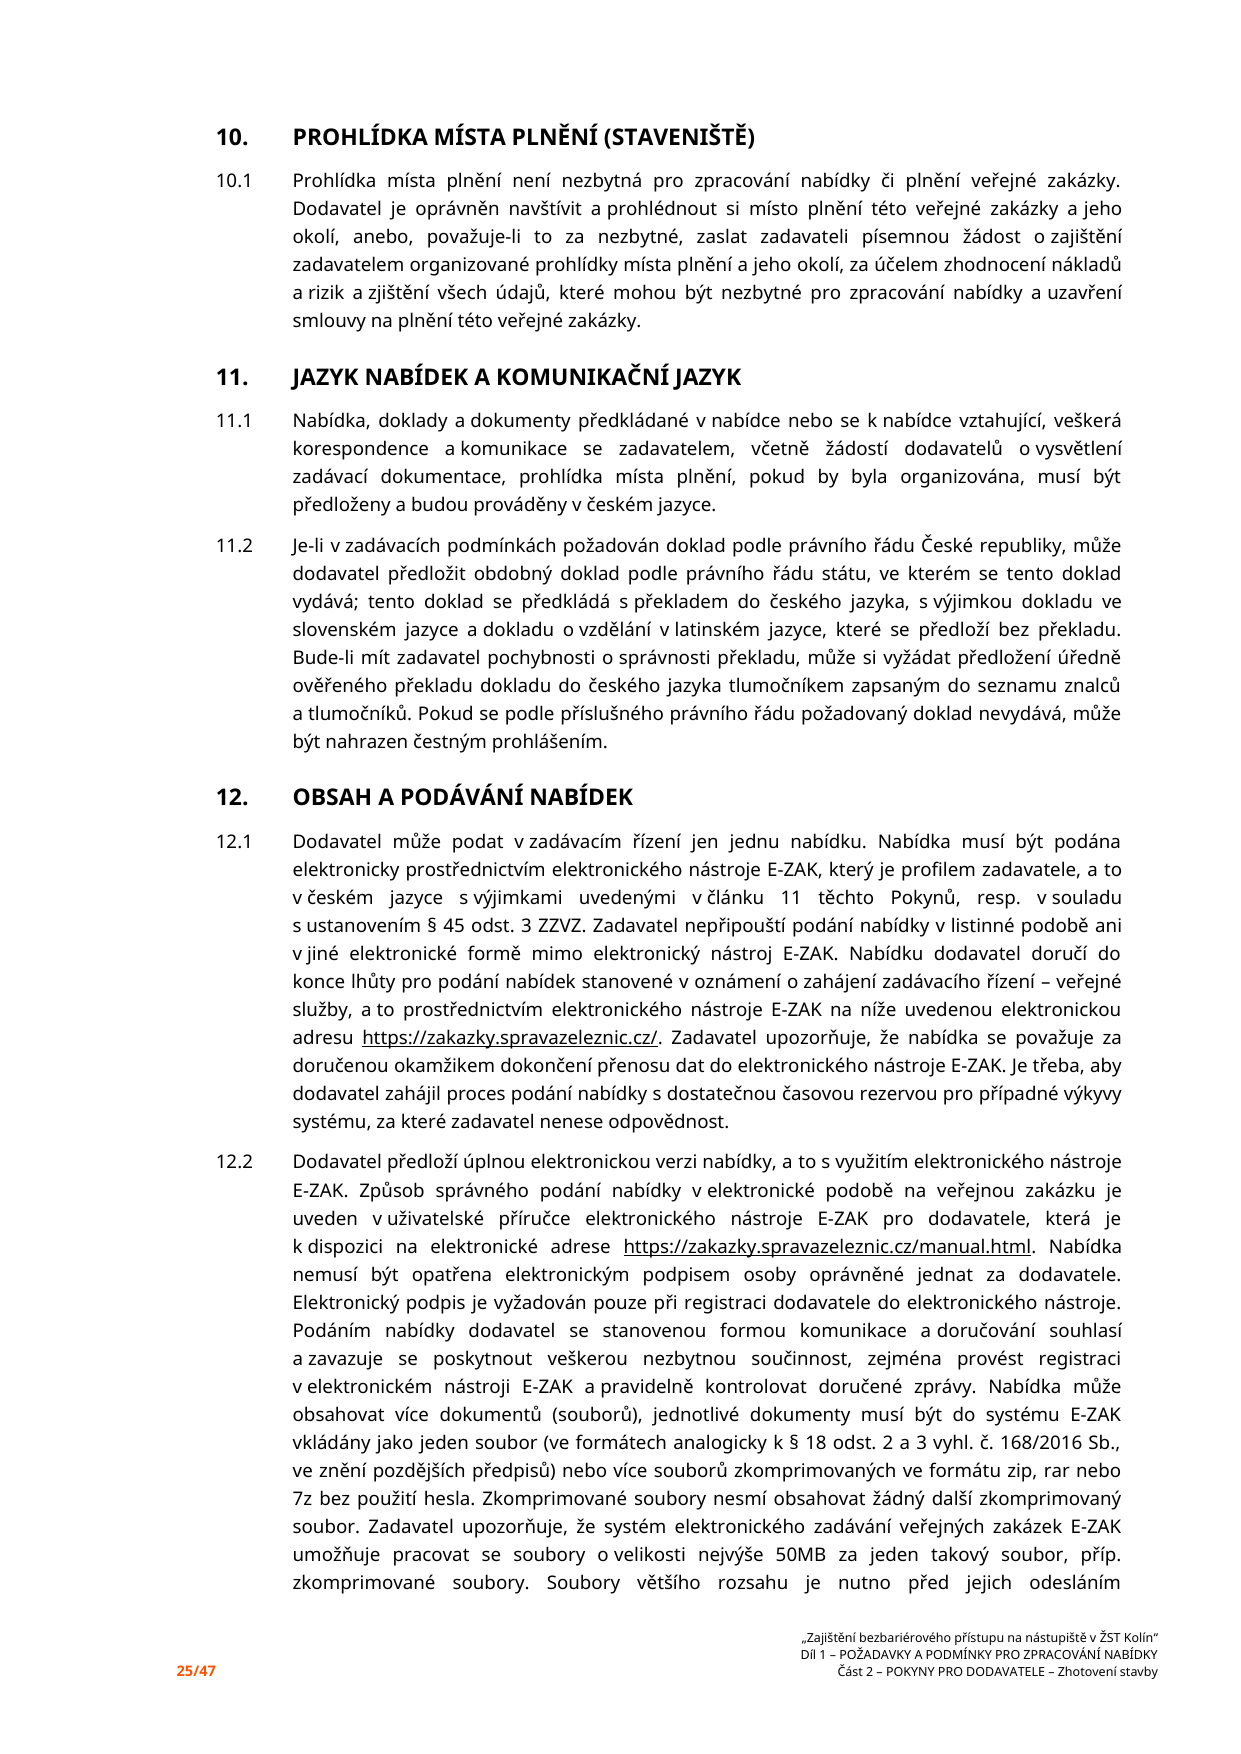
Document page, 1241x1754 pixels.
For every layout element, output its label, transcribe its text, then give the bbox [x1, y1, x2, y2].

text PROHLÍDKA MÍSTA PLNĚNÍ (STAVENIŠTĚ) [216, 121, 1122, 152]
text Prohlídka místa plnění není nezbytná pro zpracování nabídky či plnění veřejné zakázky. Dodavatel je oprávněn navštívit a prohlédnout si místo plnění této veřejné zakázky a jeho okolí, anebo, považuje-li to za nezbytné, zaslat zadavateli písemnou žádost o zajištění zadavatelem organizované prohlídky místa plnění a jeho okolí, za účelem zhodnocení nákladů a rizik a zjištění všech údajů, které mohou být nezbytné pro zpracování nabídky a uzavření smlouvy na plnění této veřejné zakázky. [216, 167, 1122, 333]
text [216, 1149, 1122, 1595]
text Nabídka, doklady a dokumenty předkládané v nabídce nebo se k nabídce vztahující, veškerá korespondence a komunikace se zadavatelem, včetně žádostí dodavatelů o vysvětlení zadávací dokumentace, prohlídka místa plnění, pokud by byla organizována, musí být předloženy a budou prováděny v českém jazyce. [216, 407, 1122, 517]
text Dodavatel může podat v zadávacím řízení jen jednu nabídku. Nabídka musí být podána elektronicky prostřednictvím elektronického nástroje E-ZAK, který je profilem zadavatele, a to v českém jazyce s výjimkami uvedenými v článku 11 těchto Pokynů, resp. v souladu s ustanovením § 45 odst. 3 ZZVZ. Zadavatel nepřipouští podání nabídky v listinné podobě ani v jiné elektronické formě mimo elektronický nástroj E-ZAK. Nabídku dodavatel doručí do konce lhůty pro podání nabídek stanovené v oznámení o zahájení zadávacího řízení – veřejné služby, a to prostřednictvím elektronického nástroje E-ZAK na níže uvedenou elektronickou adresu https://zakazky.spravazeleznic.cz/. Zadavatel upozorňuje, že nabídka se považuje za doručenou okamžikem dokončení přenosu dat do elektronického nástroje E-ZAK. Je třeba, aby dodavatel zahájil proces podání nabídky s dostatečnou časovou rezervou pro případné výkyvy systému, za které zadavatel nenese odpovědnost. [216, 828, 1122, 1134]
text Je-li v zadávacích podmínkách požadován doklad podle právního řádu České republiky, může dodavatel předložit obdobný doklad podle právního řádu státu, ve kterém se tento doklad vydává; tento doklad se předkládá s překladem do českého jazyka, s výjimkou dokladu ve slovenském jazyce a dokladu o vzdělání v latinském jazyce, které se předloží bez překladu. Bude-li mít zadavatel pochybnosti o správnosti překladu, může si vyžádat předložení úředně ověřeného překladu dokladu do českého jazyka tlumočníkem zapsaným do seznamu znalců a tlumočníků. Pokud se podle příslušného právního řádu požadovaný doklad nevydává, může být nahrazen čestným prohlášením. [216, 532, 1122, 754]
text JAZYK NABÍDEK A KOMUNIKAČNÍ JAZYK [216, 361, 1122, 392]
text OBSAH a PODÁVÁNÍ NABÍDEK [216, 781, 1122, 812]
